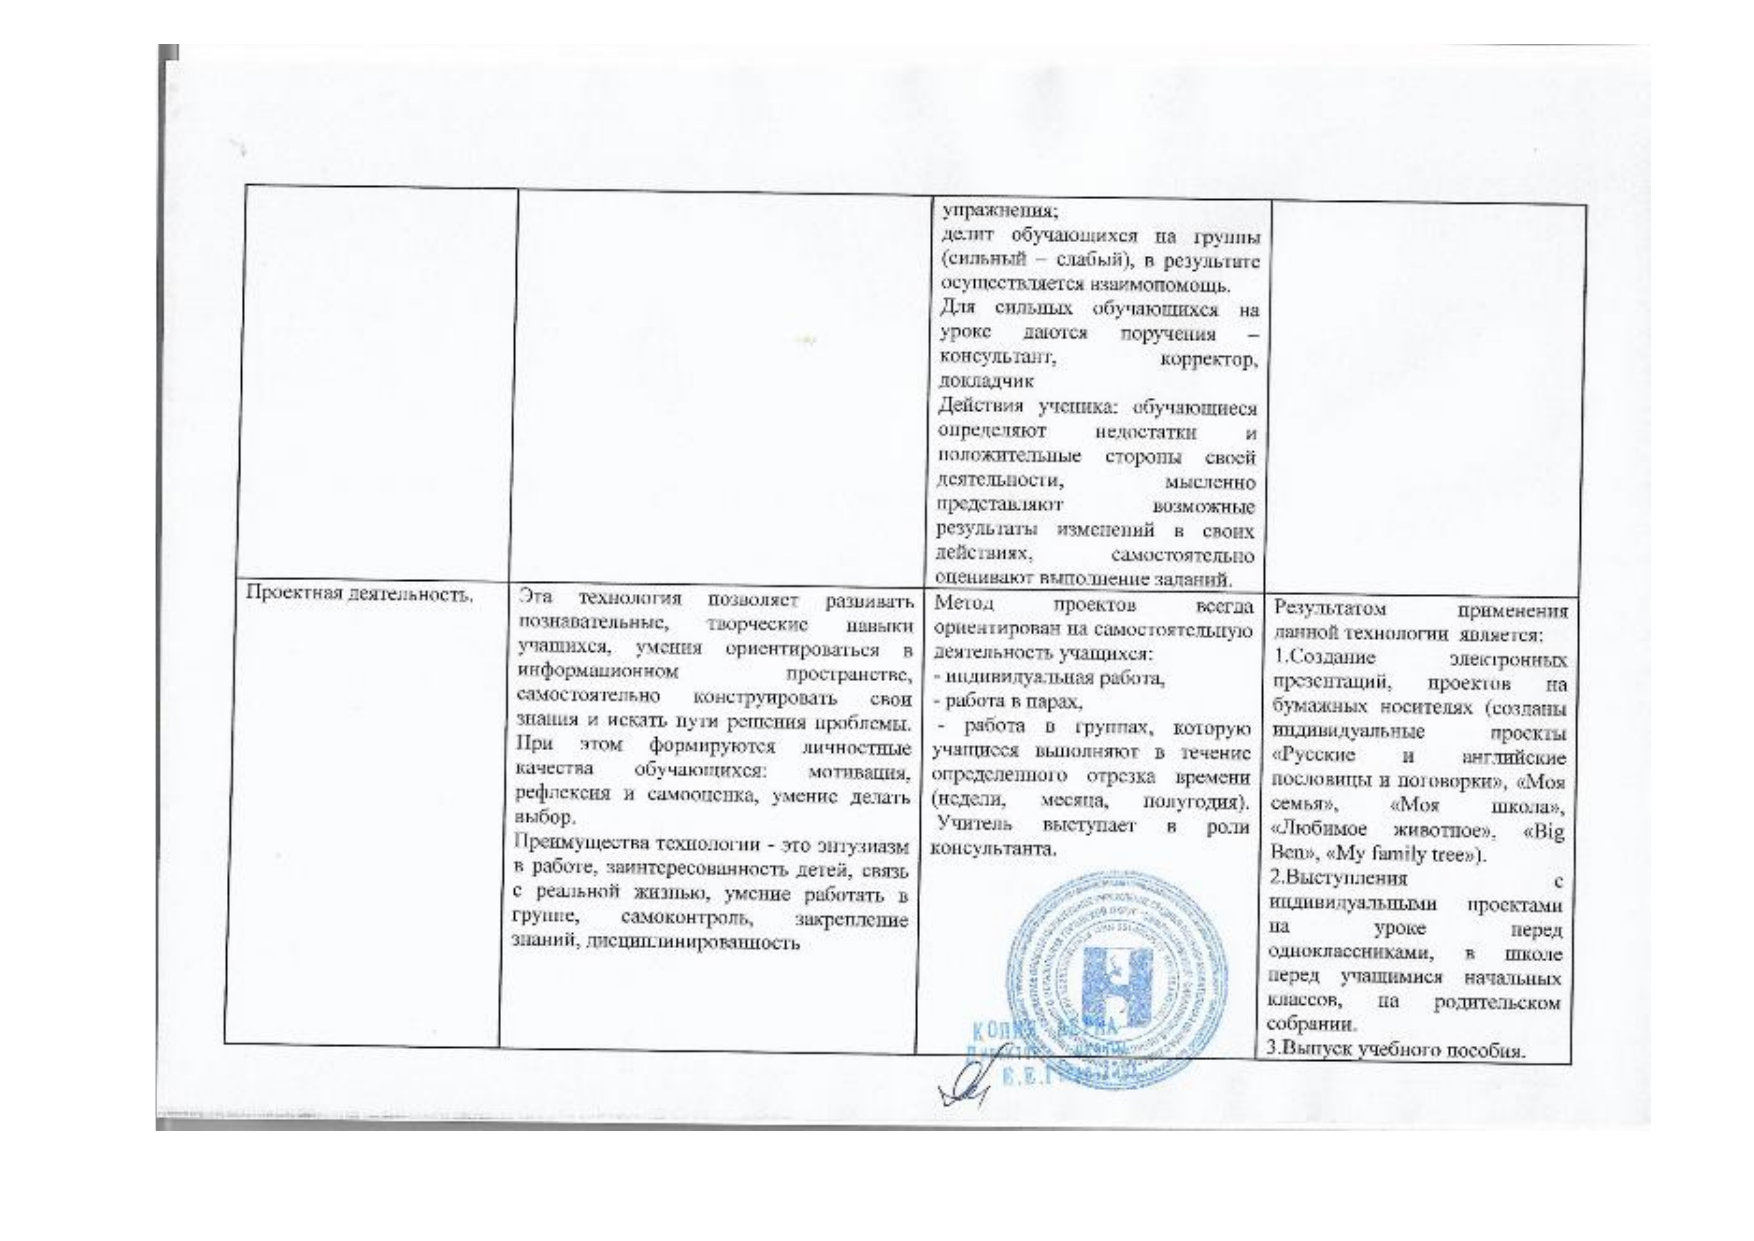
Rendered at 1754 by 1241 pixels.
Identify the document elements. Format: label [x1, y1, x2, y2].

picture [155, 44, 1651, 1131]
